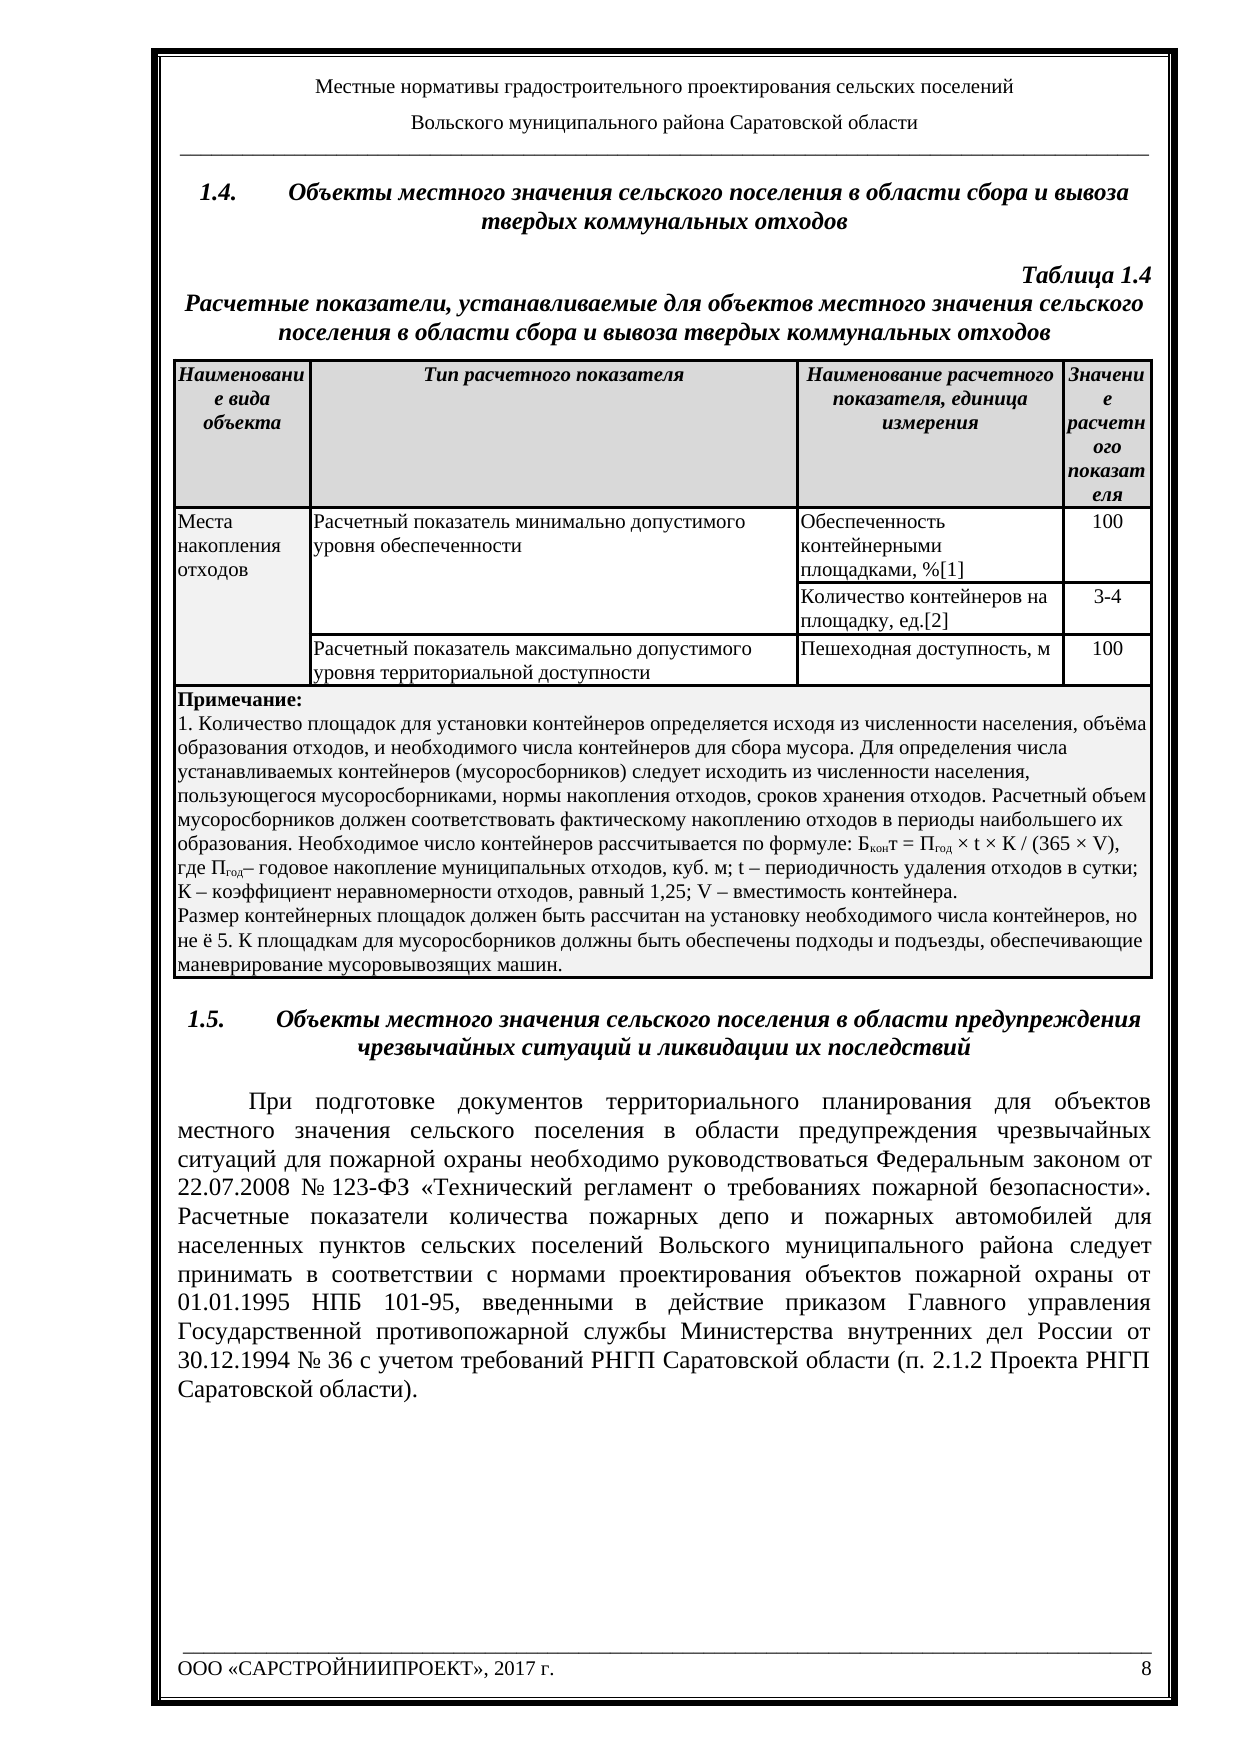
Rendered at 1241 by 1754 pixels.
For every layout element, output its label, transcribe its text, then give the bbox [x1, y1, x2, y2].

table_header Тип расчетного показателя [312, 362, 796, 506]
table_cell Обеспеченность контейнерными площадками, %[1] [799, 509, 1062, 581]
table_cell Пешеходная доступность, м [799, 636, 1062, 684]
table_cell Расчетный показатель минимально допустимого уровня обеспеченности [312, 509, 796, 632]
table_header Значение расчетного показателя [1065, 362, 1150, 506]
text Расчетные показатели, устанавливаемые для объектов местного значения сельского поселения в области сбора и вывоза твердых коммунальных отходов [177, 288, 1152, 346]
table_cell 100 [1065, 636, 1150, 684]
text При подготовке документов территориального планирования для объектов местного значения сельского поселения в области предупреждения чрезвычайных ситуаций для пожарной охраны необходимо руководствоваться Федеральным законом от 22.07.2008 № 123-ФЗ «Технический регламент о требованиях пожарной безопасности». Расчетные показатели количества пожарных депо и пожарных автомобилей для населенных пунктов сельских поселений Вольского муниципального района следует принимать в соответствии с нормами проектирования объектов пожарной охраны от 01.01.1995 НПБ 101-95, введенными в действие приказом Главного управления Государственной противопожарной службы Министерства внутренних дел России от 30.12.1994 № 36 с учетом требований РНГП Саратовской области (п. 2.1.2 Проекта РНГП Саратовской области). [177, 1086, 1152, 1402]
table_cell 100 [1065, 509, 1150, 581]
table_cell Примечание: 1. Количество площадок для установки контейнеров определяется исходя из численности населения, объёма образования отходов, и необходимого числа контейнеров для сбора мусора. Для определения числа устанавливаемых контейнеров (мусоросборников) следует исходить из численности населения, пользующегося мусоросборниками, нормы накопления отходов, сроков хранения отходов. Расчетный объем мусоросборников должен соответствовать фактическому накоплению отходов в периоды наибольшего их образования. Необходимое число контейнеров рассчитывается по формуле: Бконт = Пгод × t × К / (365 × V), где Пгод– годовое накопление муниципальных отходов, куб. м; t – периодичность удаления отходов в сутки; К – коэффициент неравномерности отходов, равный 1,25; V – вместимость контейнера. Размер контейнерных площадок должен быть рассчитан на установку необходимого числа контейнеров, но не ё 5. К площадкам для мусоросборников должны быть обеспечены подходы и подъезды, обеспечивающие маневрирование мусоровывозящих машин. [176, 687, 1150, 976]
subtitle Объекты местного значения сельского поселения в области сбора и вывоза твердых коммунальных отходов [177, 177, 1152, 235]
text Таблица 1.4 [177, 260, 1152, 288]
table_header Наименование вида объекта [176, 362, 309, 506]
table_cell Места накопления отходов [176, 509, 309, 684]
table_cell Расчетный показатель максимально допустимого уровня территориальной доступности [312, 636, 796, 684]
table_cell Количество контейнеров на площадку, ед.[2] [799, 584, 1062, 632]
subtitle Объекты местного значения сельского поселения в области предупреждения чрезвычайных ситуаций и ликвидации их последствий [177, 1004, 1152, 1061]
table_cell 3-4 [1065, 584, 1150, 632]
table_header Наименование расчетного показателя, единица измерения [799, 362, 1062, 506]
